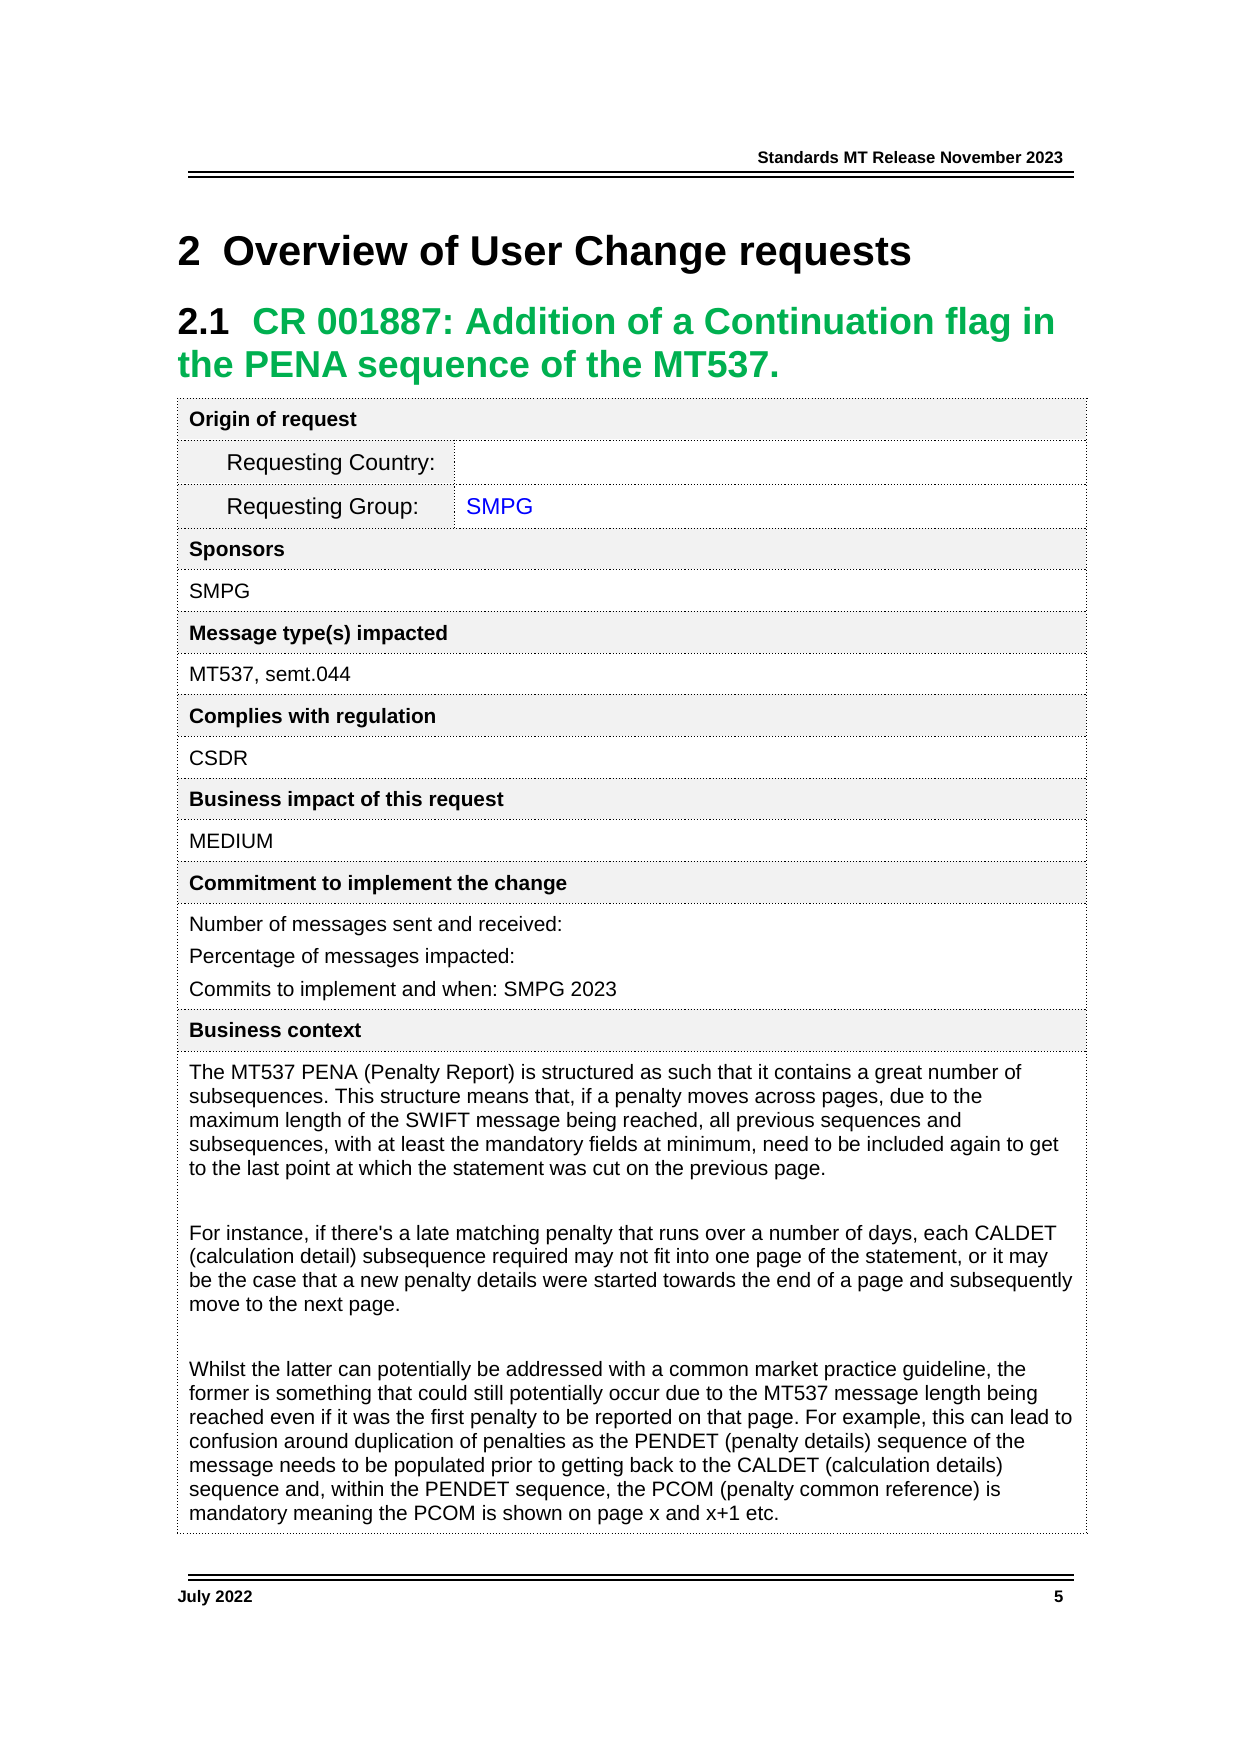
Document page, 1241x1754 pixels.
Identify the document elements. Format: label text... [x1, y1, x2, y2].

table_cell Commitment to implement the change [178, 861, 1086, 903]
table_cell [455, 440, 1086, 483]
table_cell Sponsors [178, 528, 1086, 569]
subtitle CR 001887: Addition of a Continuation flag in the PENA sequence of the MT537. [177, 299, 1092, 385]
table_cell Complies with regulation [178, 694, 1086, 736]
table_cell Business context [178, 1009, 1086, 1051]
table_header Origin of request [178, 398, 1086, 439]
table_cell MEDIUM [178, 819, 1086, 861]
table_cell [178, 1051, 1086, 1533]
table_cell Number of messages sent and received: Percentage of messages impacted: Commits to implement and when: SMPG 2023 [178, 903, 1086, 1009]
table_cell CSDR [178, 736, 1086, 778]
table_cell Requesting Group: [178, 484, 454, 528]
table_cell MT537, semt.044 [178, 653, 1086, 694]
table_cell Business impact of this request [178, 778, 1086, 819]
table_cell SMPG [455, 484, 1086, 528]
table_cell Requesting Country: [178, 440, 454, 483]
table_cell Message type(s) impacted [178, 611, 1086, 653]
subtitle Overview of User Change requests [177, 226, 1092, 274]
table_cell SMPG [178, 569, 1086, 611]
